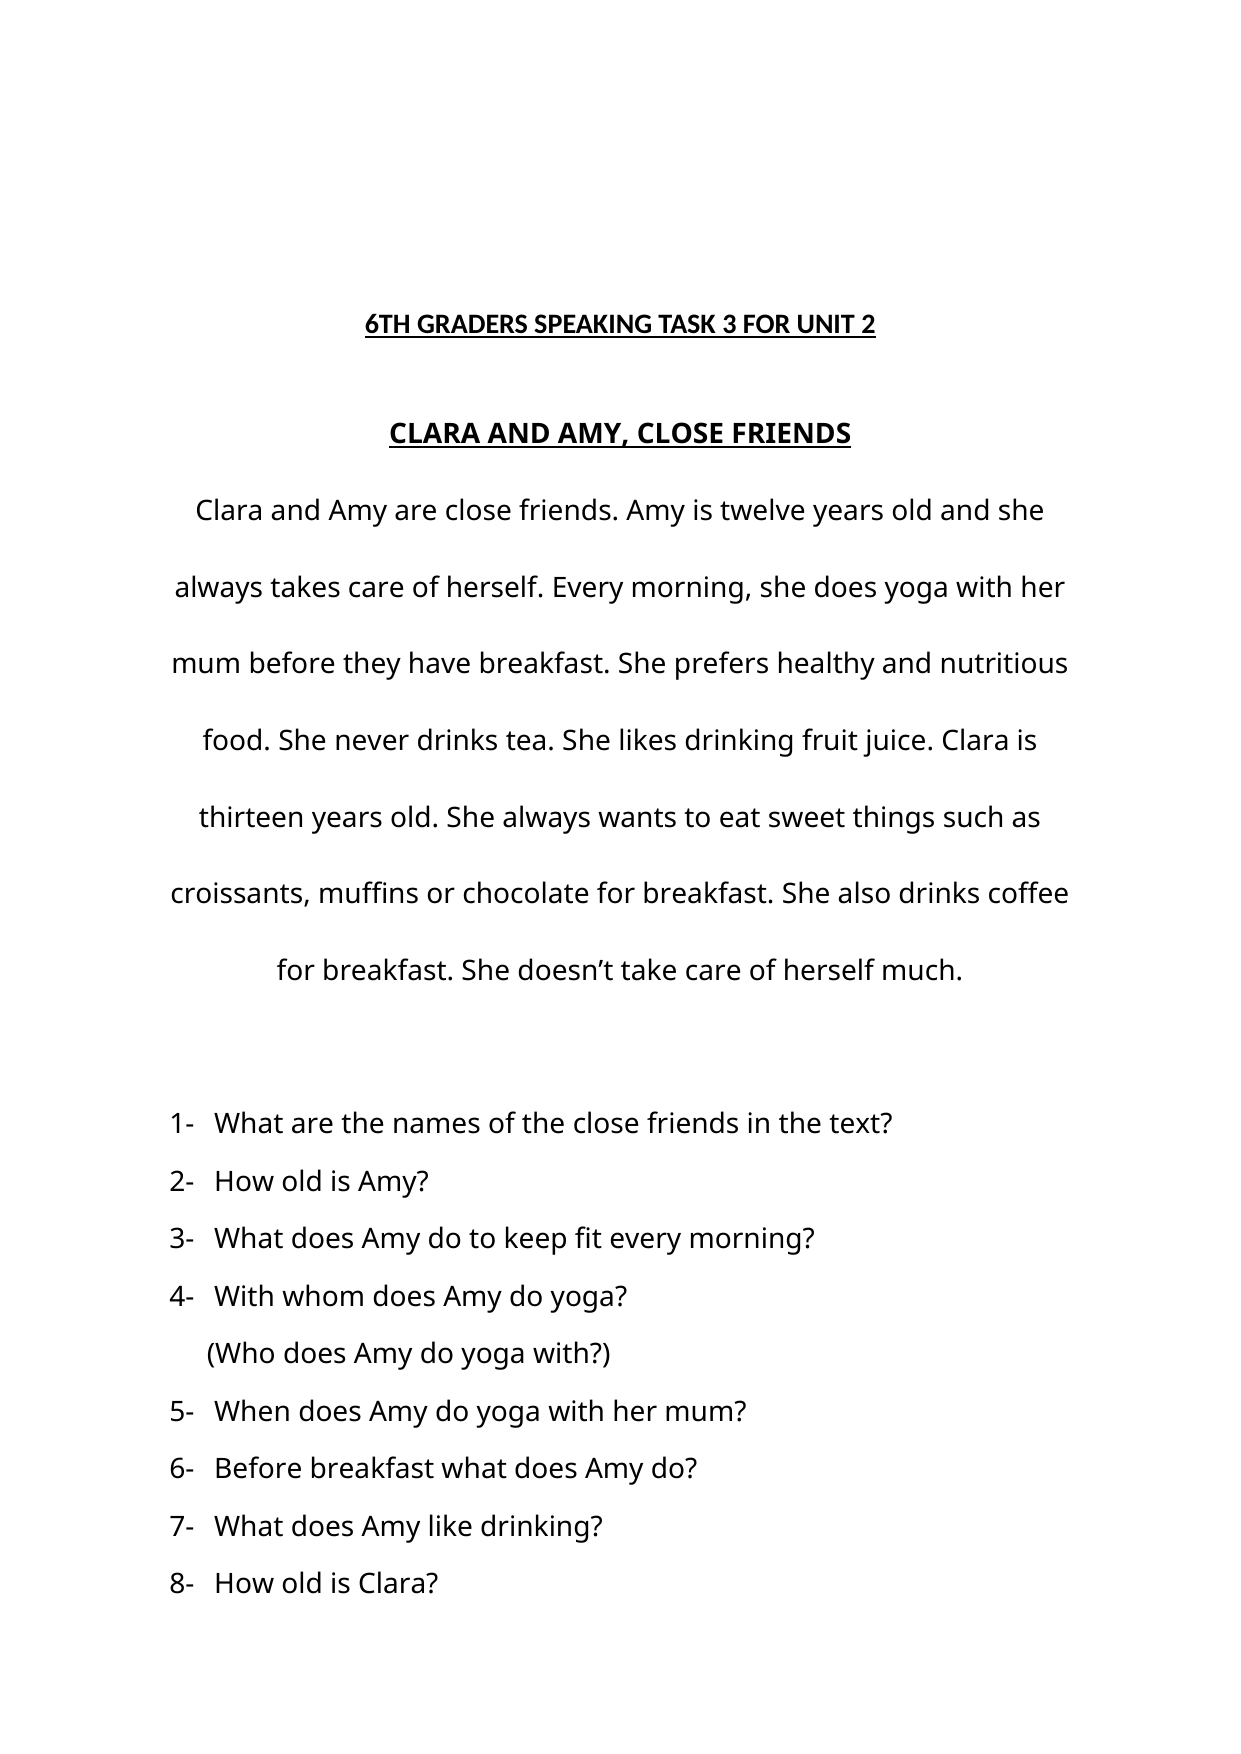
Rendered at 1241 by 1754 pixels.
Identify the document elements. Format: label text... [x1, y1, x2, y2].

list Before breakfast what does Amy do? [169, 1449, 1093, 1487]
list What are the names of the close friends in the text? [169, 1104, 1093, 1142]
list How old is Amy? [169, 1161, 1093, 1200]
list How old is Clara? [169, 1564, 1093, 1602]
list What does Amy do to keep fit every morning? [169, 1219, 1093, 1257]
text Clara and Amy are close friends. Amy is twelve years old and she always takes care of herself. Every morning, she does yoga with her mum before they have breakfast. She prefers healthy and nutritious food. She never drinks tea. She likes drinking fruit juice. Clara is thirteen years old. She always wants to eat sweet things such as croissants, muffins or chocolate for breakfast. She also drinks coffee for breakfast. She doesn’t take care of herself much. [148, 491, 1093, 989]
list When does Amy do yoga with her mum? [169, 1391, 1093, 1430]
list (Who does Amy do yoga with?) [207, 1334, 1093, 1372]
text CLARA AND AMY, CLOSE FRIENDS [148, 414, 1093, 452]
list What does Amy like drinking? [169, 1506, 1093, 1545]
text 6TH GRADERS SPEAKING TASK 3 FOR UNIT 2 [148, 306, 1093, 341]
list With whom does Amy do yoga? [169, 1276, 1093, 1315]
